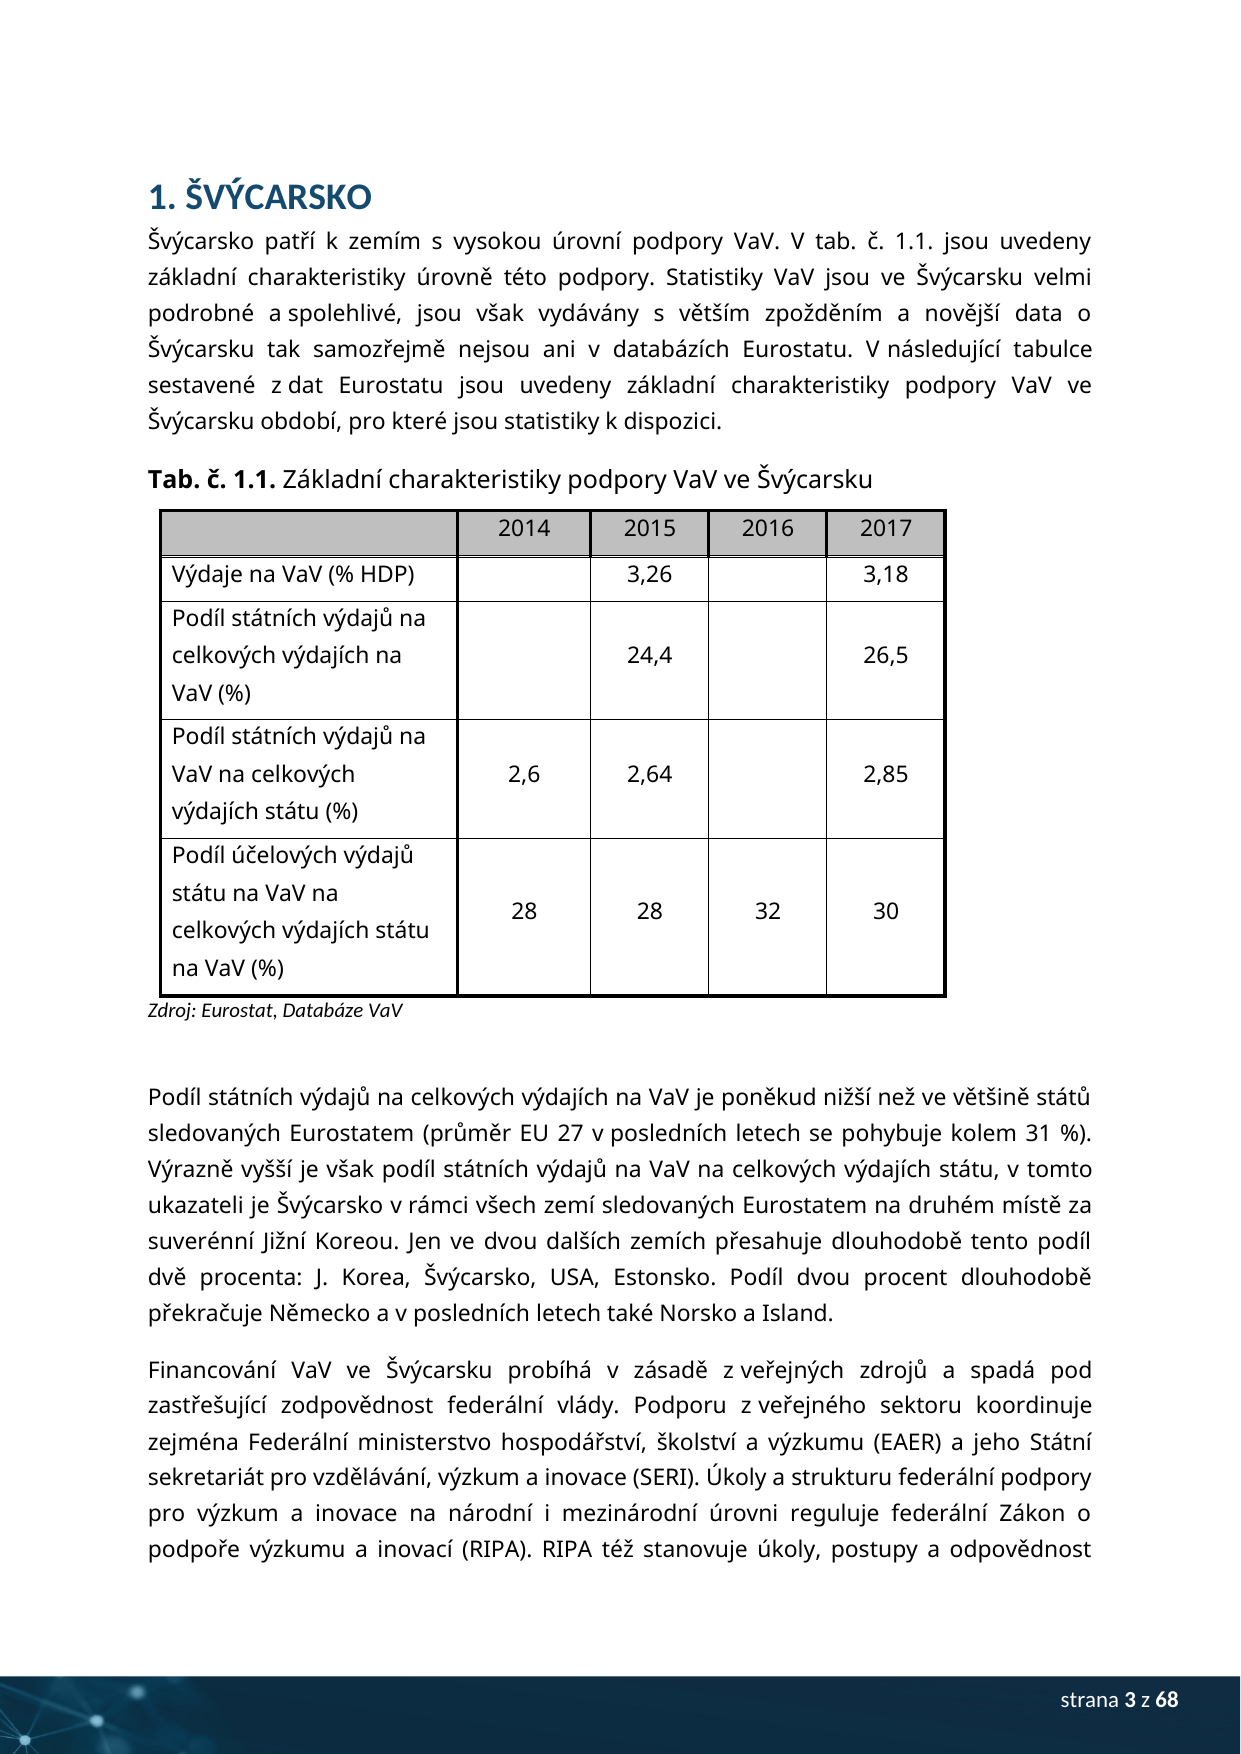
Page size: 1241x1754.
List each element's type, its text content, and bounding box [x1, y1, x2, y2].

table_cell 32 [709, 839, 826, 994]
table_cell [709, 602, 826, 719]
table_cell Podíl účelových výdajů státu na VaV na celkových výdajích státu na VaV (%) [162, 839, 456, 994]
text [148, 1353, 1093, 1564]
table_header 2015 [592, 512, 707, 555]
text Švýcarsko patří k zemím s vysokou úrovní podpory VaV. V tab. č. 1.1. jsou uvedeny základní charakteristiky úrovně této podpory. Statistiky VaV jsou ve Švýcarsku velmi podrobné a spolehlivé, jsou však vydávány s větším zpožděním a novější data o Švýcarsku tak samozřejmě nejsou ani v databázích Eurostatu. V následující tabulce sestavené z dat Eurostatu jsou uvedeny základní charakteristiky podpory VaV ve Švýcarsku období, pro které jsou statistiky k dispozici. [148, 225, 1093, 436]
table_cell 24,4 [591, 602, 708, 719]
table_cell 2,6 [459, 720, 590, 838]
table_cell [709, 558, 826, 601]
table_cell Podíl státních výdajů na celkových výdajích na VaV (%) [162, 602, 456, 719]
table_cell Podíl státních výdajů na VaV na celkových výdajích státu (%) [162, 720, 456, 838]
table_cell 3,26 [591, 558, 708, 601]
text Tab. č. 1.1. Základní charakteristiky podpory VaV ve Švýcarsku [148, 462, 1093, 496]
picture [0, 1643, 1241, 1754]
table_cell 26,5 [827, 602, 943, 719]
table_cell 2,85 [827, 720, 943, 838]
text Podíl státních výdajů na celkových výdajích na VaV je poněkud nižší než ve většině států sledovaných Eurostatem (průměr EU 27 v posledních letech se pohybuje kolem 31 %). Výrazně vyšší je však podíl státních výdajů na VaV na celkových výdajích státu, v tomto ukazateli je Švýcarsko v rámci všech zemí sledovaných Eurostatem na druhém místě za suverénní Jižní Koreou. Jen ve dvou dalších zemích přesahuje dlouhodobě tento podíl dvě procenta: J. Korea, Švýcarsko, USA, Estonsko. Podíl dvou procent dlouhodobě překračuje Německo a v posledních letech také Norsko a Island. [148, 1081, 1093, 1328]
table_header 2014 [459, 512, 589, 555]
subtitle 1. ŠVÝCARSKO [148, 173, 1093, 218]
table_header 2017 [828, 512, 943, 555]
table_cell 3,18 [827, 558, 943, 601]
table_cell [709, 720, 826, 838]
table_header [162, 512, 456, 555]
table_cell 2,64 [591, 720, 708, 838]
table_cell 30 [827, 839, 943, 994]
table_cell 28 [459, 839, 590, 994]
table_cell [459, 558, 590, 601]
table_cell Výdaje na VaV (% HDP) [162, 558, 456, 601]
text Zdroj: Eurostat, Databáze VaV [148, 997, 1093, 1023]
table_header 2016 [710, 512, 825, 555]
table_cell [459, 602, 590, 719]
table_cell 28 [591, 839, 708, 994]
